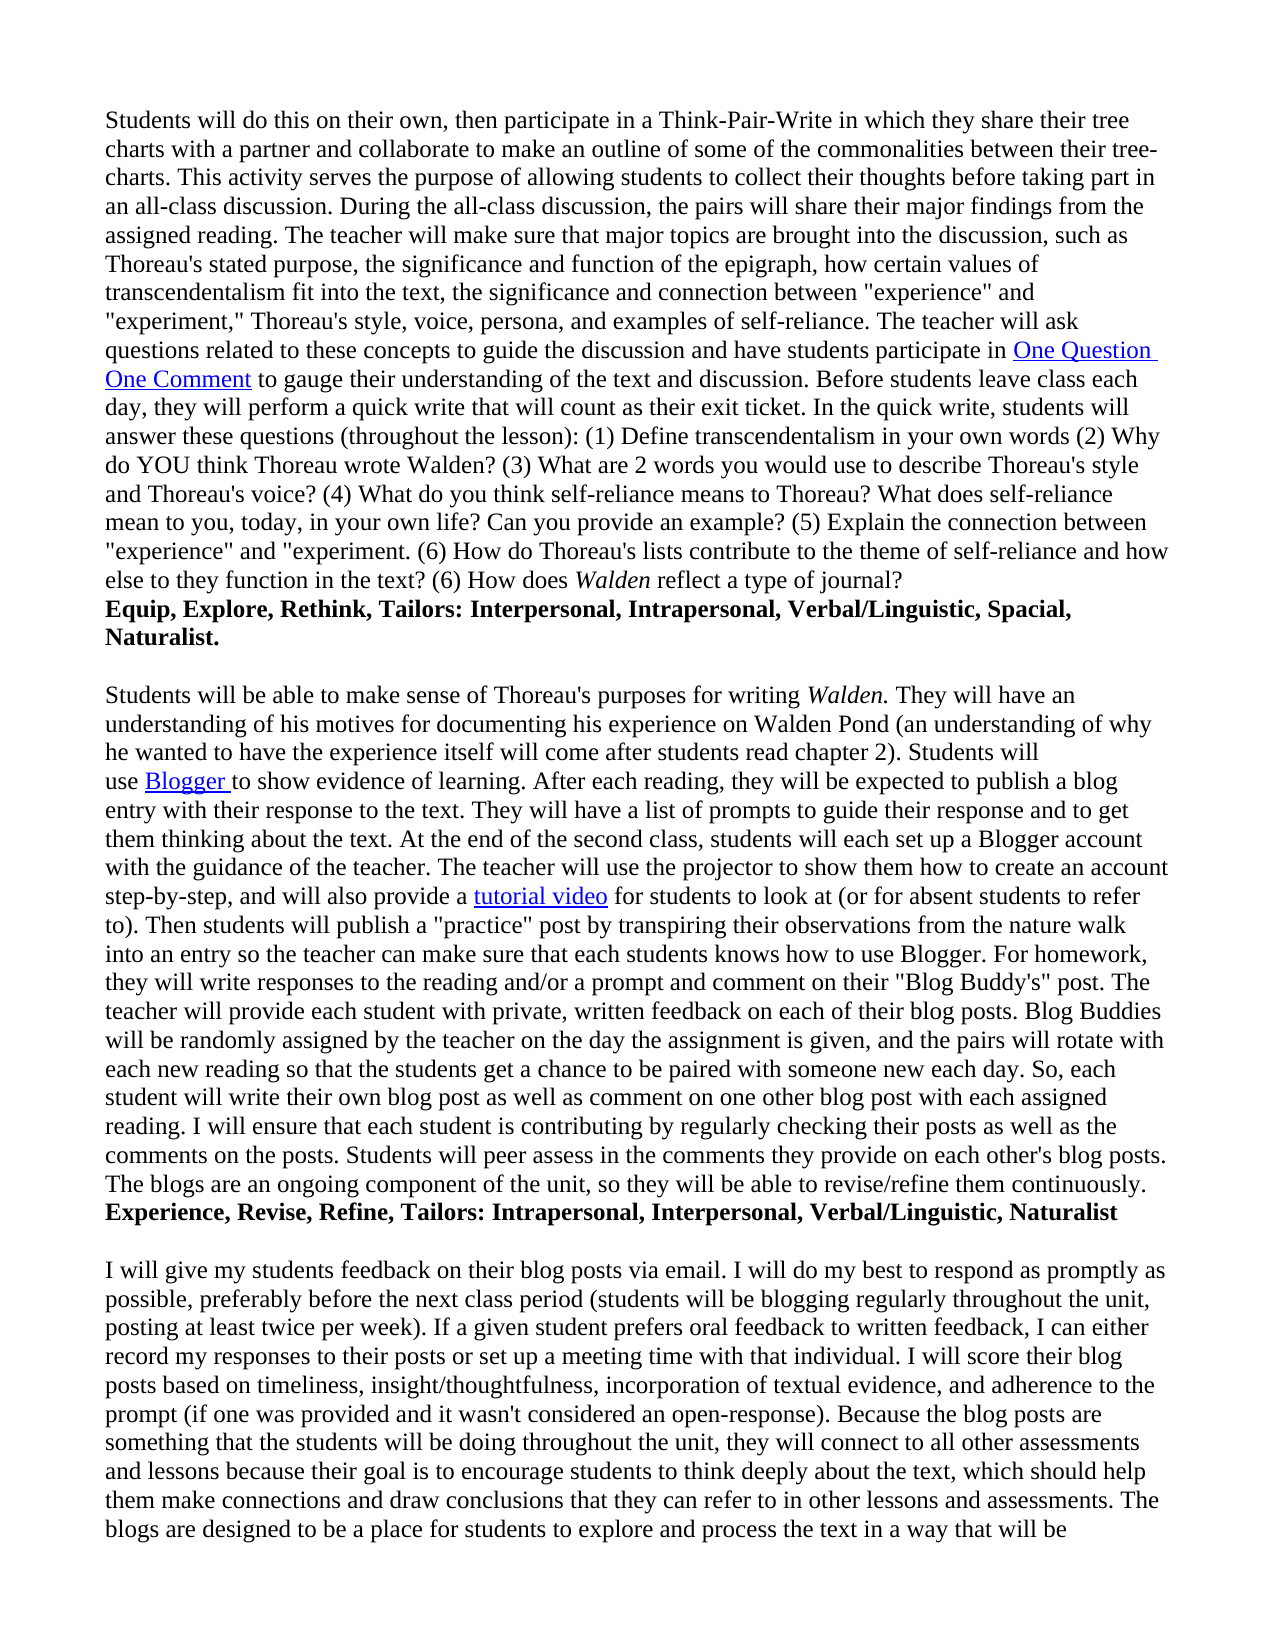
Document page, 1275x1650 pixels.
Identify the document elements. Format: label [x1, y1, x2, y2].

text [105, 105, 1170, 1542]
